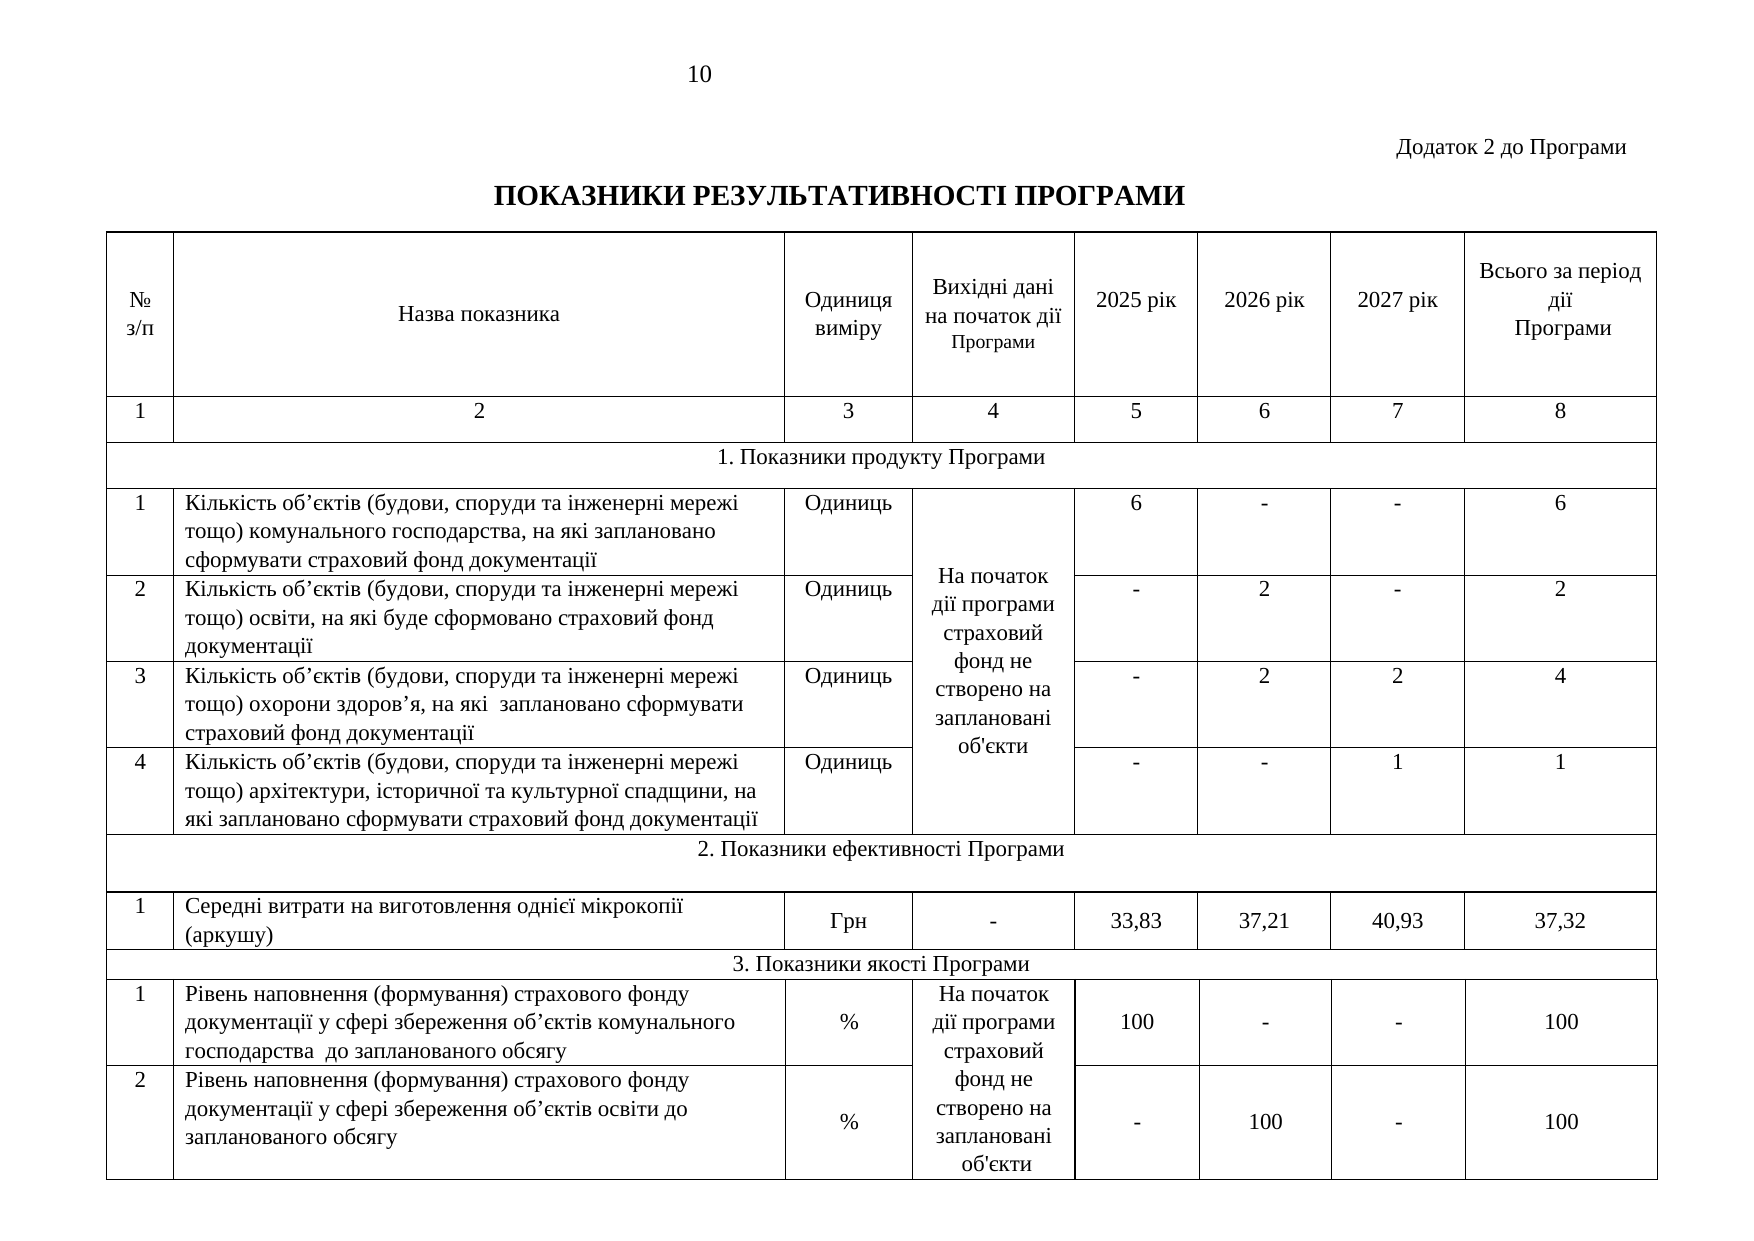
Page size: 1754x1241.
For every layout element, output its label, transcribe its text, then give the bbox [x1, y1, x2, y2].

table_cell - [1075, 748, 1197, 833]
table_cell 7 [1331, 397, 1464, 442]
table_header 2026 рік [1198, 233, 1330, 396]
table_cell 2 [107, 1066, 173, 1179]
table_cell - [1198, 489, 1330, 574]
table_cell Середні витрати на виготовлення однієї мікрокопії (аркушу) [174, 893, 784, 949]
table_cell Грн [785, 893, 912, 949]
table_cell 37,32 [1465, 893, 1656, 949]
table_cell 33,83 [1075, 893, 1197, 949]
table_cell 6 [1198, 397, 1330, 442]
table_cell 2 [174, 397, 784, 442]
table_cell Кількість об’єктів (будови, споруди та інженерні мережі тощо) комунального господарства, на які заплановано сформувати страховий фонд документації [174, 489, 784, 574]
table_cell - [1332, 1066, 1465, 1179]
table_cell - [913, 893, 1074, 949]
table_header 2025 рік [1075, 233, 1197, 396]
table_header 2027 рік [1331, 233, 1464, 396]
table_cell - [1331, 489, 1464, 574]
table_cell % [786, 1066, 912, 1179]
table_header Вихідні дані на початок дії Програми [913, 233, 1074, 396]
table_cell 6 [1075, 489, 1197, 574]
table_cell На початок дії програми страховий фонд не створено на заплановані об'єкти [913, 489, 1074, 833]
table_cell Одиниць [785, 576, 912, 661]
table_header Одиниця виміру [785, 233, 912, 396]
table_cell 100 [1076, 980, 1199, 1065]
table_cell 1 [107, 489, 173, 574]
table_cell - [1332, 980, 1465, 1065]
text ПОКАЗНИКИ РЕЗУЛЬТАТИВНОСТІ ПРОГРАМИ [103, 178, 1636, 212]
table_cell - [1075, 662, 1197, 747]
table_cell - [1076, 1066, 1199, 1179]
table_cell 100 [1200, 1066, 1331, 1179]
table_cell 4 [1465, 662, 1656, 747]
table_cell Рівень наповнення (формування) страхового фонду документації у сфері збереження об’єктів комунального господарства до запланованого обсягу [174, 980, 785, 1065]
table_cell 100 [1466, 1066, 1657, 1179]
table_header Назва показника [174, 233, 784, 396]
table_cell 1 [1331, 748, 1464, 833]
table_header № з/п [107, 233, 173, 396]
table_cell 2 [1331, 662, 1464, 747]
table_cell 2. Показники ефективності Програми [107, 835, 1656, 891]
table_cell 37,21 [1198, 893, 1330, 949]
table_cell 3 [785, 397, 912, 442]
table_cell - [1075, 576, 1197, 661]
table_cell 4 [107, 748, 173, 833]
table_cell 1. Показники продукту Програми [107, 443, 1656, 488]
table_cell 6 [1465, 489, 1656, 574]
table_cell 1 [107, 980, 173, 1065]
text Додаток 2 до Програми [266, 133, 1636, 159]
table_cell % [786, 980, 912, 1065]
table_cell Одиниць [785, 662, 912, 747]
table_header Всього за період дії Програми [1465, 233, 1656, 396]
table_cell Кількість об’єктів (будови, споруди та інженерні мережі тощо) архітектури, історичної та культурної спадщини, на які заплановано сформувати страховий фонд документації [174, 748, 784, 833]
table_cell Одиниць [785, 748, 912, 833]
table_cell 100 [1466, 980, 1657, 1065]
table_cell 3 [107, 662, 173, 747]
table_cell 2 [1465, 576, 1656, 661]
table_cell Кількість об’єктів (будови, споруди та інженерні мережі тощо) охорони здоров’я, на які заплановано сформувати страховий фонд документації [174, 662, 784, 747]
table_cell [913, 980, 1074, 1179]
table_cell 8 [1465, 397, 1656, 442]
table_cell 5 [1075, 397, 1197, 442]
table_cell 2 [1198, 662, 1330, 747]
table_cell - [1331, 576, 1464, 661]
table_cell 2 [107, 576, 173, 661]
table_cell Одиниць [785, 489, 912, 574]
table_cell 3. Показники якості Програми [107, 950, 1656, 979]
table_cell Кількість об’єктів (будови, споруди та інженерні мережі тощо) освіти, на які буде сформовано страховий фонд документації [174, 576, 784, 661]
table_cell Рівень наповнення (формування) страхового фонду документації у сфері збереження об’єктів освіти до запланованого обсягу [174, 1066, 785, 1179]
table_cell - [1198, 748, 1330, 833]
table_cell 40,93 [1331, 893, 1464, 949]
table_cell 1 [107, 397, 173, 442]
table_cell 2 [1198, 576, 1330, 661]
table_cell 1 [1465, 748, 1656, 833]
table_cell 1 [107, 893, 173, 949]
table_cell 4 [913, 397, 1074, 442]
table_cell - [1200, 980, 1331, 1065]
